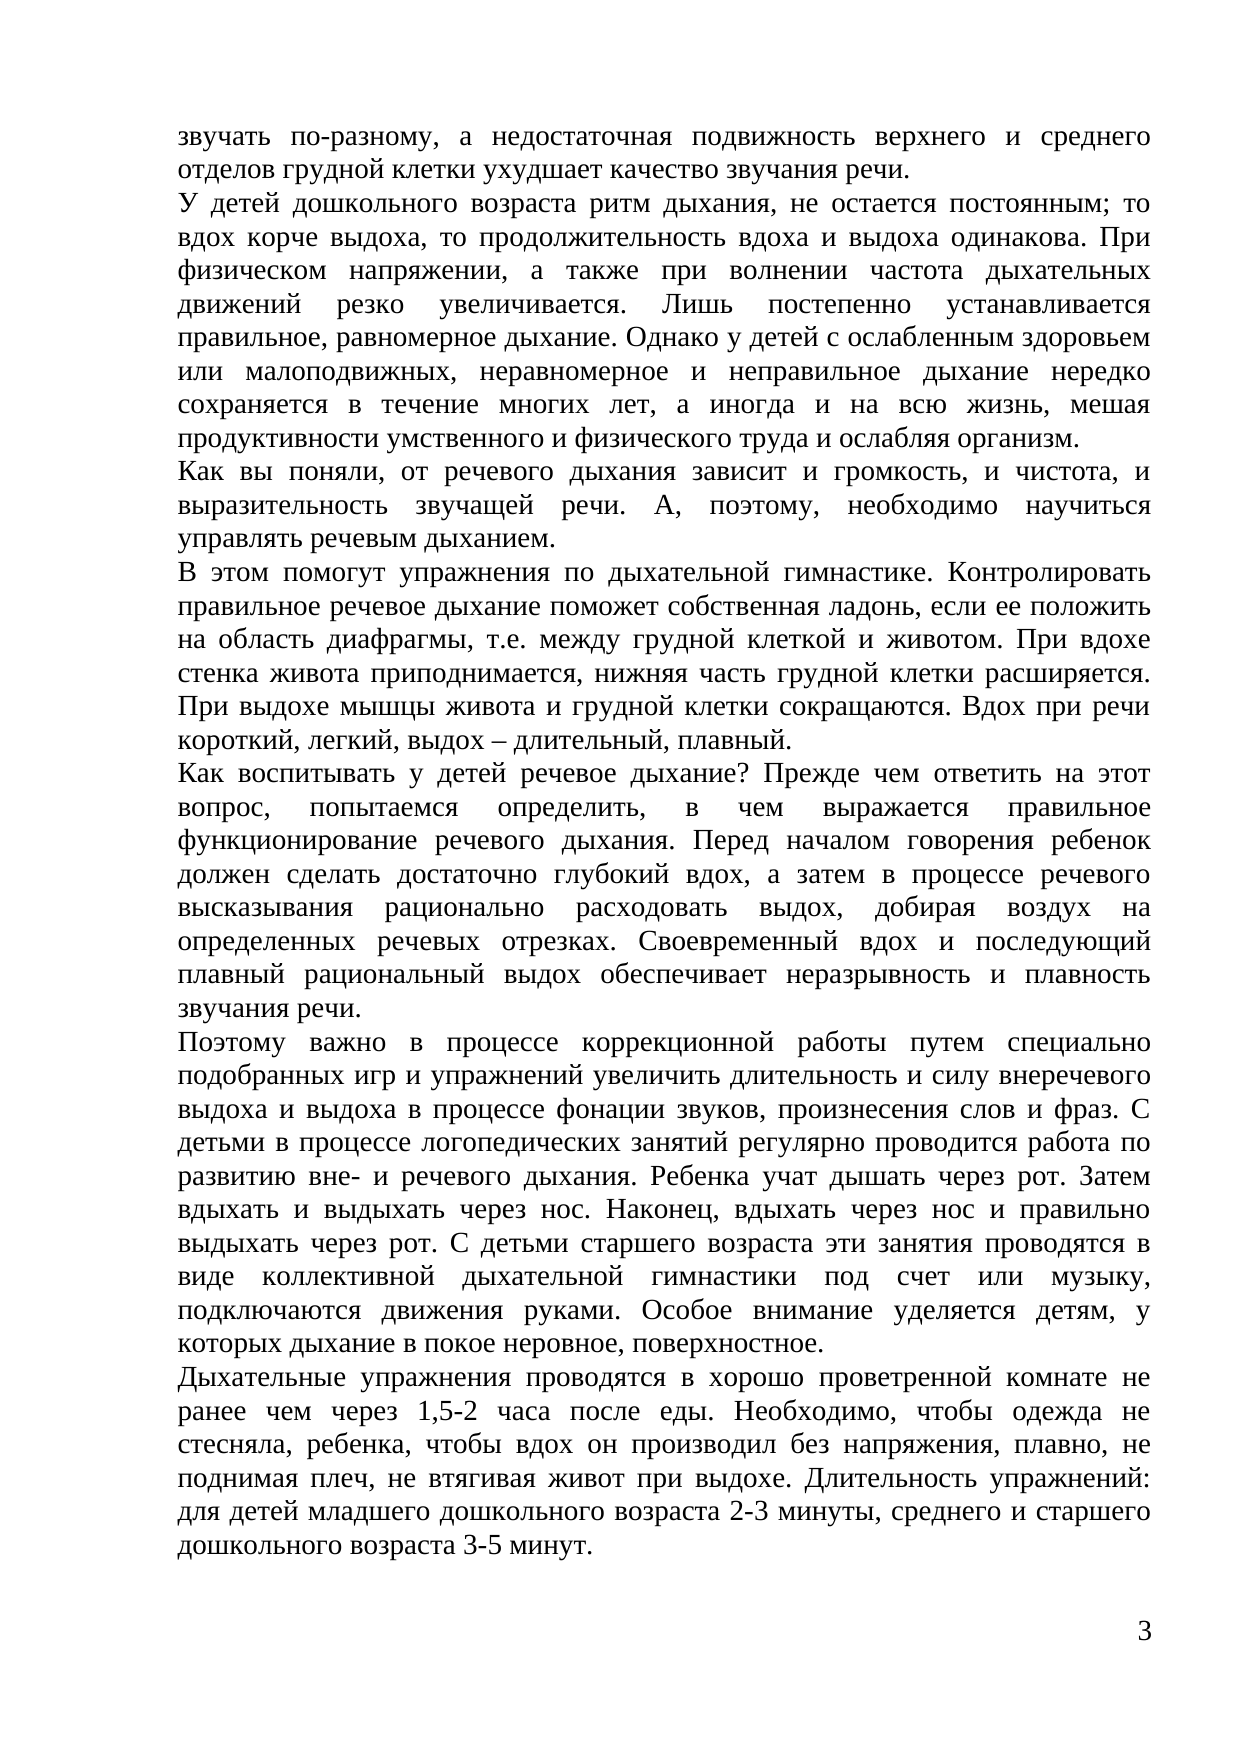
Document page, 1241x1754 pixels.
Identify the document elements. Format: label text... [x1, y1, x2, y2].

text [177, 118, 1152, 185]
text Дыхательные упражнения проводятся в хорошо проветренной комнате не ранее чем через 1,5-2 часа после еды. Необходимо, чтобы одежда не стесняла, ребенка, чтобы вдох он производил без напряжения, плавно, не поднимая плеч, не втягивая живот при выдохе. Длительность упражнений: для детей младшего дошкольного возраста 2-3 минуты, среднего и старшего дошкольного возраста 3-5 минут. [177, 1359, 1152, 1560]
text У детей дошкольного возраста ритм дыхания, не остается постоянным; то вдох корче выдоха, то продолжительность вдоха и выдоха одинакова. При физическом напряжении, а также при волнении частота дыхательных движений резко увеличивается. Лишь постепенно устанавливается правильное, равномерное дыхание. Однако у детей с ослабленным здоровьем или малоподвижных, неравномерное и неправильное дыхание нередко сохраняется в течение многих лет, а иногда и на всю жизнь, мешая продуктивности умственного и физического труда и ослабляя организм. [177, 185, 1152, 453]
text В этом помогут упражнения по дыхательной гимнастике. Контролировать правильное речевое дыхание поможет собственная ладонь, если ее положить на область диафрагмы, т.е. между грудной клеткой и животом. При вдохе стенка живота приподнимается, нижняя часть грудной клетки расширяется. При выдохе мышцы живота и грудной клетки сокращаются. Вдох при речи короткий, легкий, выдох – длительный, плавный. [177, 554, 1152, 755]
text Как вы поняли, от речевого дыхания зависит и громкость, и чистота, и выразительность звучащей речи. А, поэтому, необходимо научиться управлять речевым дыханием. [177, 453, 1152, 554]
text Поэтому важно в процессе коррекционной работы путем специально подобранных игр и упражнений увеличить длительность и силу внеречевого выдоха и выдоха в процессе фонации звуков, произнесения слов и фраз. С детьми в процессе логопедических занятий регулярно проводится работа по развитию вне- и речевого дыхания. Ребенка учат дышать через рот. Затем вдыхать и выдыхать через нос. Наконец, вдыхать через нос и правильно выдыхать через рот. С детьми старшего возраста эти занятия проводятся в виде коллективной дыхательной гимнастики под счет или музыку, подключаются движения руками. Особое внимание уделяется детям, у которых дыхание в покое неровное, поверхностное. [177, 1024, 1152, 1359]
text Как воспитывать у детей речевое дыхание? Прежде чем ответить на этот вопрос, попытаемся определить, в чем выражается правильное функционирование речевого дыхания. Перед началом говорения ребенок должен сделать достаточно глубокий вдох, а затем в процессе речевого высказывания рационально расходовать выдох, добирая воздух на определенных речевых отрезках. Своевременный вдох и последующий плавный рациональный выдох обеспечивает неразрывность и плавность звучания речи. [177, 755, 1152, 1024]
